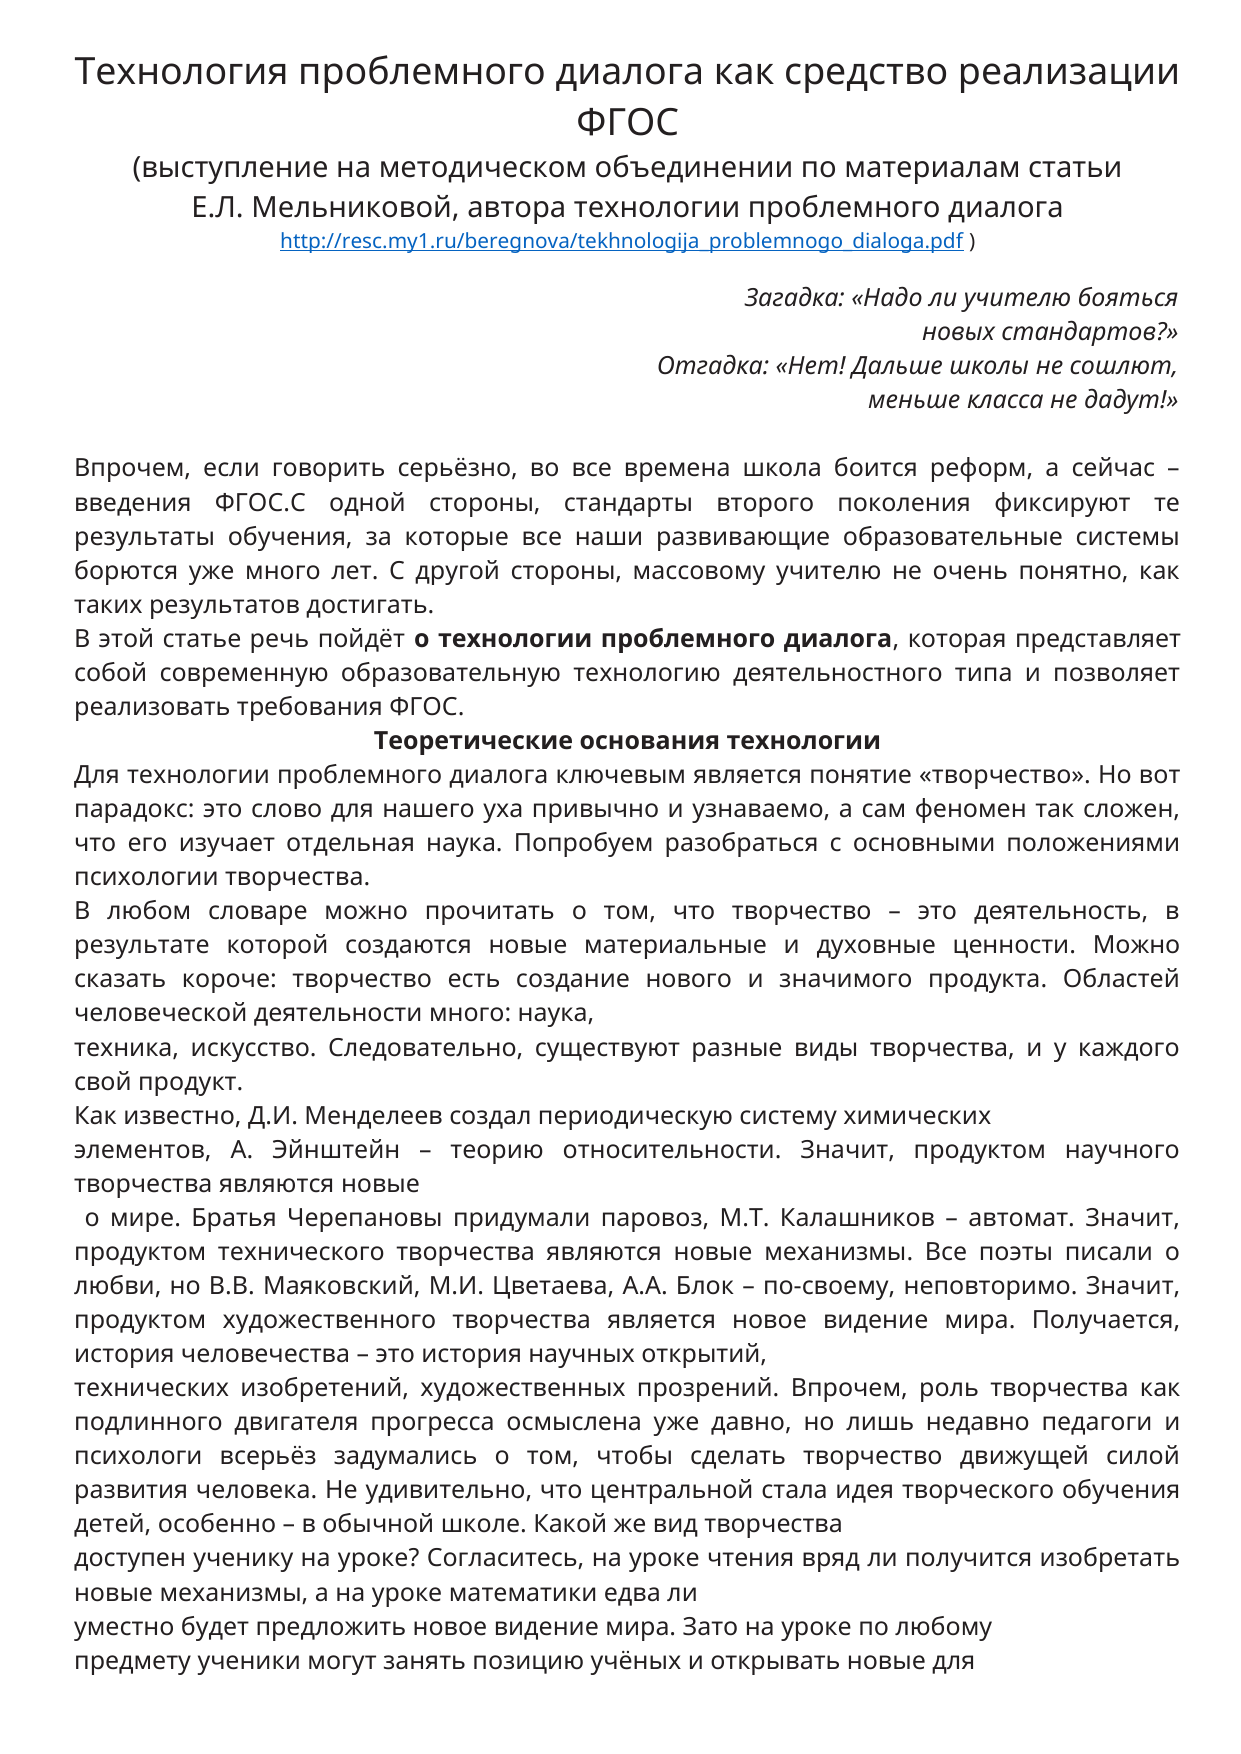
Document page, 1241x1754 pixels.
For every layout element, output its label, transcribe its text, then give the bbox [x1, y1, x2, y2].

text http://resc.my1.ru/beregnova/tekhnologija_problemnogo_dialoga.pdf ) [74, 226, 1181, 254]
text новых стандартов?» [74, 314, 1181, 348]
text предмету ученики могут занять позицию учёных и открывать новые для [74, 1642, 1181, 1676]
text элементов, А. Эйнштейн – теорию относительности. Значит, продуктом научного творчества являются новые [74, 1131, 1181, 1199]
text Теоретические основания технологии [74, 723, 1181, 757]
text Технология проблемного диалога как средство реализации ФГОС [74, 44, 1181, 146]
text технических изобретений, художественных прозрений. Впрочем, роль творчества как подлинного двигателя прогресса осмыслена уже давно, но лишь недавно педагоги и психологи всерьёз задумались о том, чтобы сделать творчество движущей силой развития человека. Не удивительно, что центральной стала идея творческого обучения детей, особенно – в обычной школе. Какой же вид творчества [74, 1370, 1181, 1540]
text техника, искусство. Следовательно, существуют разные виды творчества, и у каждого свой продукт. [74, 1029, 1181, 1097]
text В этой статье речь пойдёт о технологии проблемного диалога, которая представляет собой современную образовательную технологию деятельностного типа и позволяет реализовать требования ФГОС. [74, 620, 1181, 723]
text (выступление на методическом объединении по материалам статьи [74, 146, 1181, 186]
text Отгадка: «Нет! Дальше школы не сошлют, [74, 348, 1181, 382]
text Впрочем, если говорить серьёзно, во все времена школа боится реформ, а сейчас – введения ФГОС.С одной стороны, стандарты второго поколения фиксируют те результаты обучения, за которые все наши развивающие образовательные системы борются уже много лет. С другой стороны, массовому учителю не очень понятно, как таких результатов достигать. [74, 450, 1181, 620]
text доступен ученику на уроке? Согласитесь, на уроке чтения вряд ли получится изобретать новые механизмы, а на уроке математики едва ли [74, 1540, 1181, 1608]
text уместно будет предложить новое видение мира. Зато на уроке по любому [74, 1608, 1181, 1642]
text В любом словаре можно прочитать о том, что творчество – это деятельность, в результате которой создаются новые материальные и духовные ценности. Можно сказать короче: творчество есть создание нового и значимого продукта. Областей человеческой деятельности много: наука, [74, 893, 1181, 1029]
text меньше класса не дадут!» [74, 382, 1181, 416]
text Е.Л. Мельниковой, автора технологии проблемного диалога [74, 186, 1181, 226]
text Для технологии проблемного диалога ключевым является понятие «творчество». Но вот парадокс: это слово для нашего уха привычно и узнаваемо, а сам феномен так сложен, что его изучает отдельная наука. Попробуем разобраться с основными положениями психологии творчества. [74, 757, 1181, 893]
text Как известно, Д.И. Менделеев создал периодическую систему химических [74, 1097, 1181, 1131]
text о мире. Братья Черепановы придумали паровоз, М.Т. Калашников – автомат. Значит, продуктом технического творчества являются новые механизмы. Все поэты писали о любви, но В.В. Маяковский, М.И. Цветаева, А.А. Блок – по-своему, неповторимо. Значит, продуктом художественного творчества является новое видение мира. Получается, история человечества – это история научных открытий, [74, 1199, 1181, 1370]
text Загадка: «Надо ли учителю бояться [74, 280, 1181, 314]
